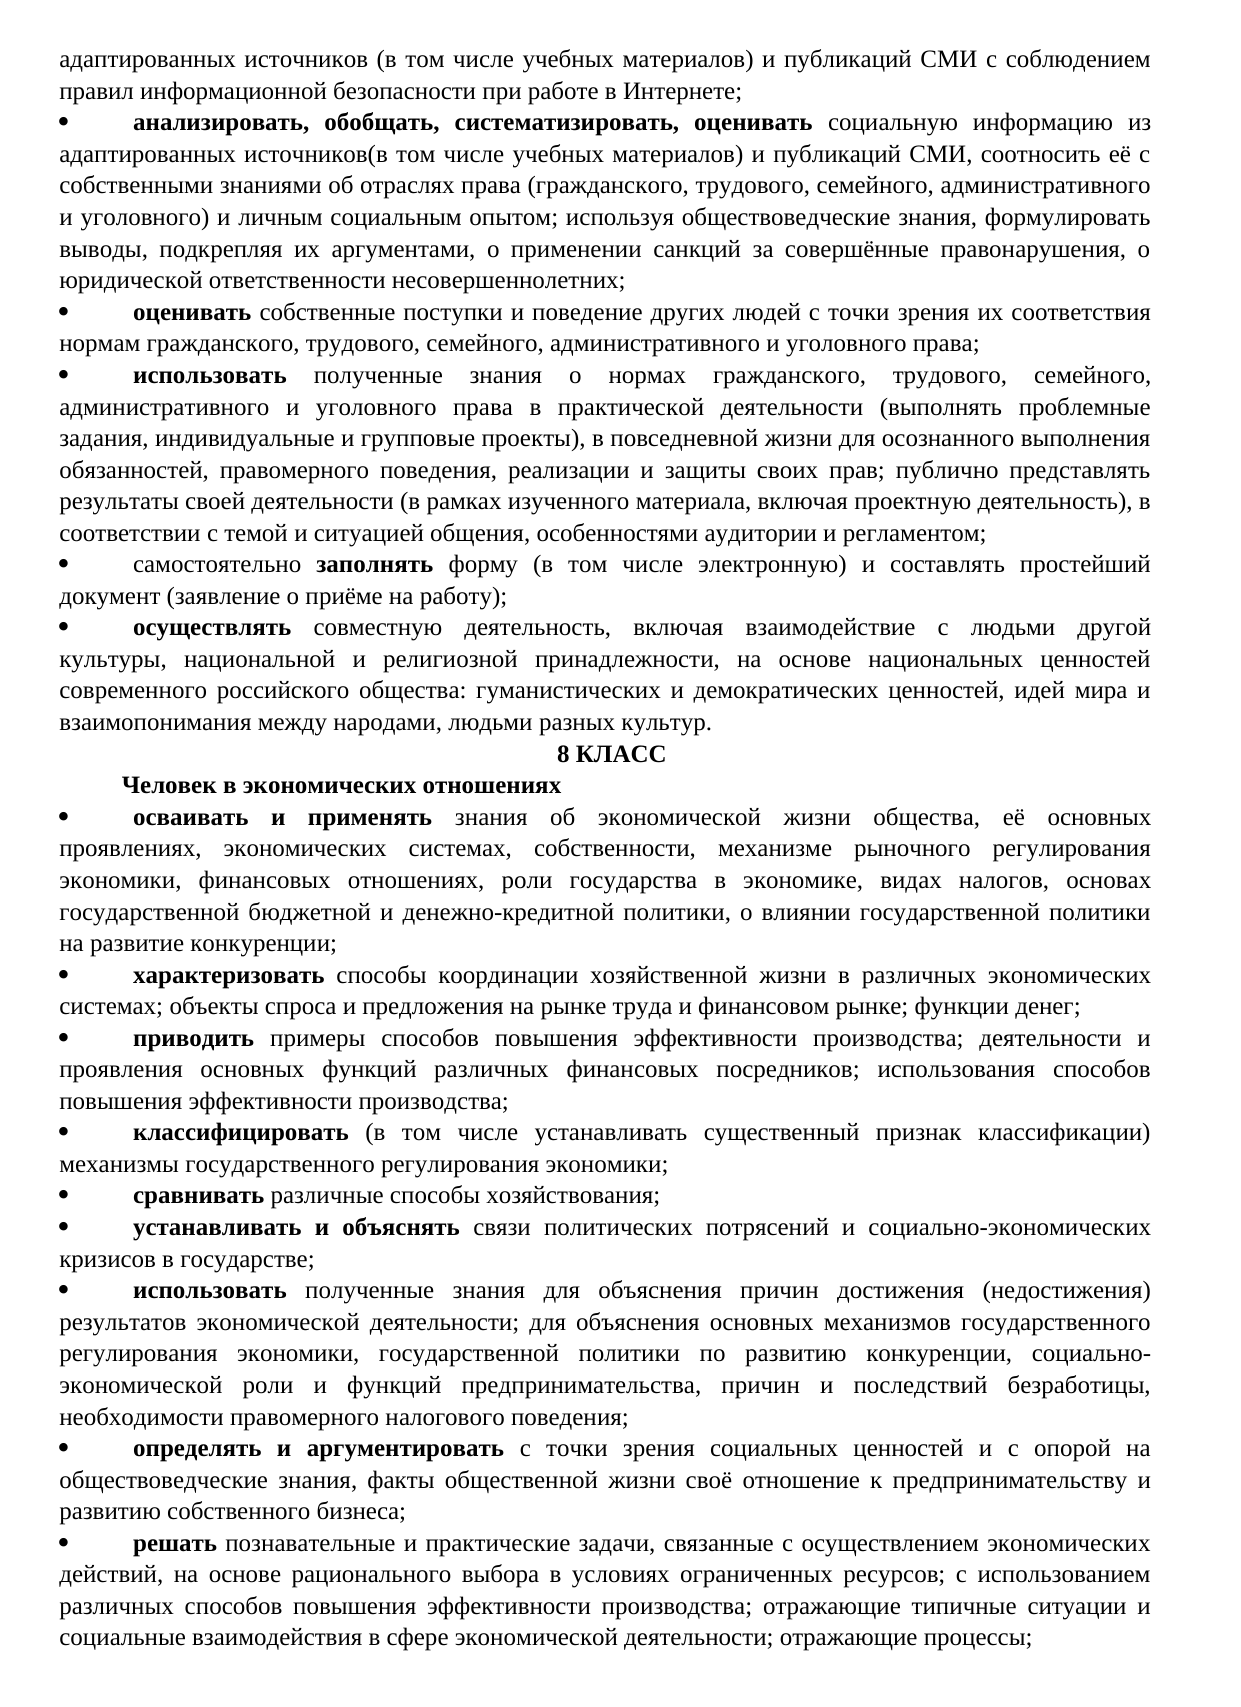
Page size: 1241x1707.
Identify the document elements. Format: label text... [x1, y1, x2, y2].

list оценивать собственные поступки и поведение других людей с точки зрения их соответствия нормам гражданского, трудового, семейного, административного и уголовного права; [59, 297, 1152, 357]
text 8 КЛАСС [72, 739, 1152, 767]
list осваивать и применять знания об экономической жизни общества, её основных проявлениях, экономических системах, собственности, механизме рыночного регулирования экономики, финансовых отношениях, роли государства в экономике, видах налогов, основах государственной бюджетной и денежно-кредитной политики, о влиянии государственной политики на развитие конкуренции; [59, 802, 1152, 957]
list анализировать, обобщать, систематизировать, оценивать социальную информацию из адаптированных источников(в том числе учебных материалов) и публикаций СМИ, соотносить её с собственными знаниями об отраслях права (гражданского, трудового, семейного, административного и уголовного) и личным социальным опытом; используя обществоведческие знания, формулировать выводы, подкрепляя их аргументами, о применении санкций за совершённые правонарушения, о юридической ответственности несовершеннолетних; [59, 107, 1152, 294]
list классифицировать (в том числе устанавливать существенный признак классификации) механизмы государственного регулирования экономики; [59, 1117, 1152, 1178]
list осуществлять совместную деятельность, включая взаимодействие с людьми другой культуры, национальной и религиозной принадлежности, на основе национальных ценностей современного российского общества: гуманистических и демократических ценностей, идей мира и взаимопонимания между народами, людьми разных культур. [59, 612, 1152, 736]
text Человек в экономических отношениях [59, 770, 1152, 799]
list использовать полученные знания для объяснения причин достижения (недостижения) результатов экономической деятельности; для объяснения основных механизмов государственного регулирования экономики, государственной политики по развитию конкуренции, социально-экономической роли и функций предпринимательства, причин и последствий безработицы, необходимости правомерного налогового поведения; [59, 1275, 1152, 1430]
list приводить примеры способов повышения эффективности производства; деятельности и проявления основных функций различных финансовых посредников; использования способов повышения эффективности производства; [59, 1023, 1152, 1115]
list использовать полученные знания о нормах гражданского, трудового, семейного, административного и уголовного права в практической деятельности (выполнять проблемные задания, индивидуальные и групповые проекты), в повседневной жизни для осознанного выполнения обязанностей, правомерного поведения, реализации и защиты своих прав; публично представлять результаты своей деятельности (в рамках изученного материала, включая проектную деятельность), в соответствии с темой и ситуацией общения, особенностями аудитории и регламентом; [59, 360, 1152, 547]
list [59, 44, 1152, 105]
list определять и аргументировать с точки зрения социальных ценностей и с опорой на обществоведческие знания, факты общественной жизни своё отношение к предпринимательству и развитию собственного бизнеса; [59, 1433, 1152, 1525]
list характеризовать способы координации хозяйственной жизни в различных экономических системах; объекты спроса и предложения на рынке труда и финансовом рынке; функции денег; [59, 960, 1152, 1020]
list устанавливать и объяснять связи политических потрясений и социально-экономических кризисов в государстве; [59, 1212, 1152, 1272]
list сравнивать различные способы хозяйствования; [59, 1181, 1152, 1209]
list решать познавательные и практические задачи, связанные с осуществлением экономических действий, на основе рационального выбора в условиях ограниченных ресурсов; с использованием различных способов повышения эффективности производства; отражающие типичные ситуации и социальные взаимодействия в сфере экономической деятельности; отражающие процессы; [59, 1528, 1152, 1651]
list самостоятельно заполнять форму (в том числе электронную) и составлять простейший документ (заявление о приёме на работу); [59, 549, 1152, 610]
